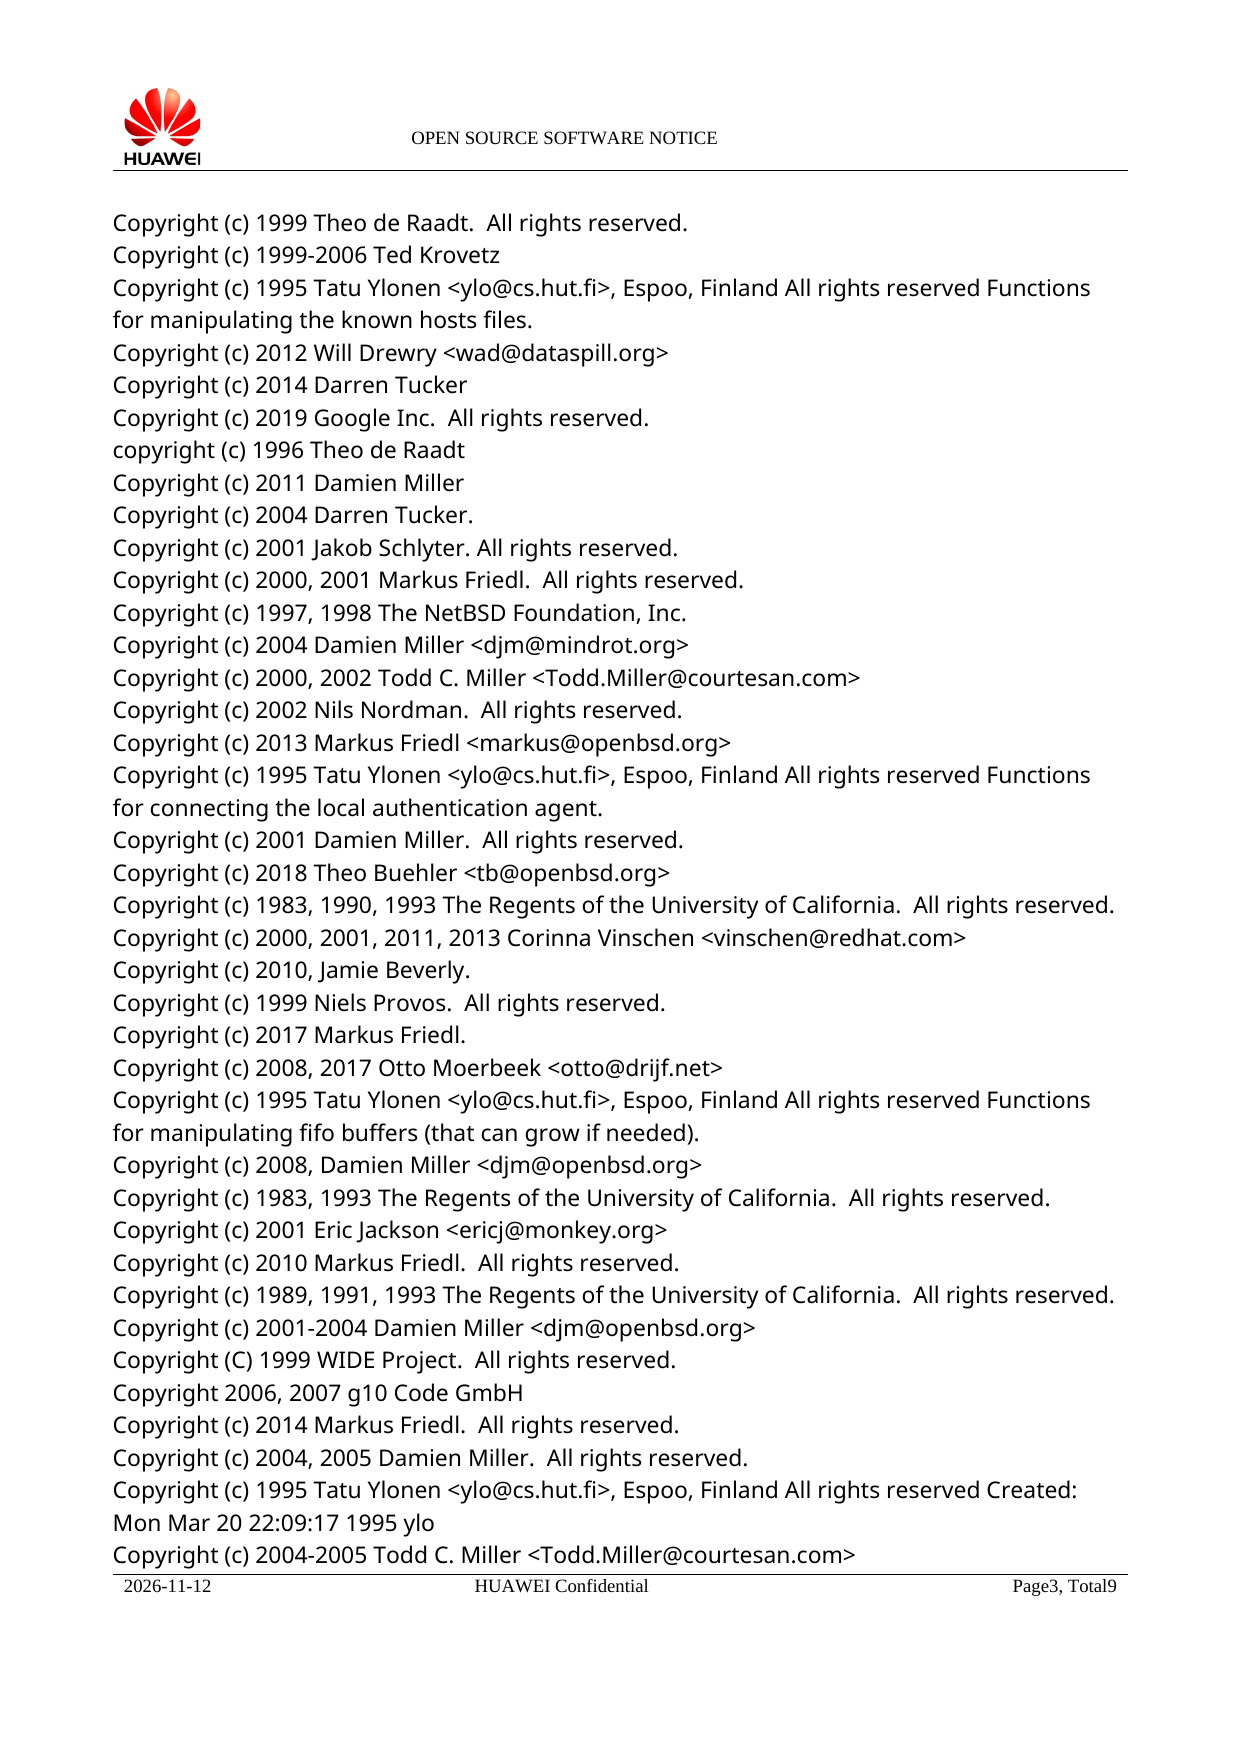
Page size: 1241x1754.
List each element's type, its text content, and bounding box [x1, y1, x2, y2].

picture [124, 88, 201, 165]
